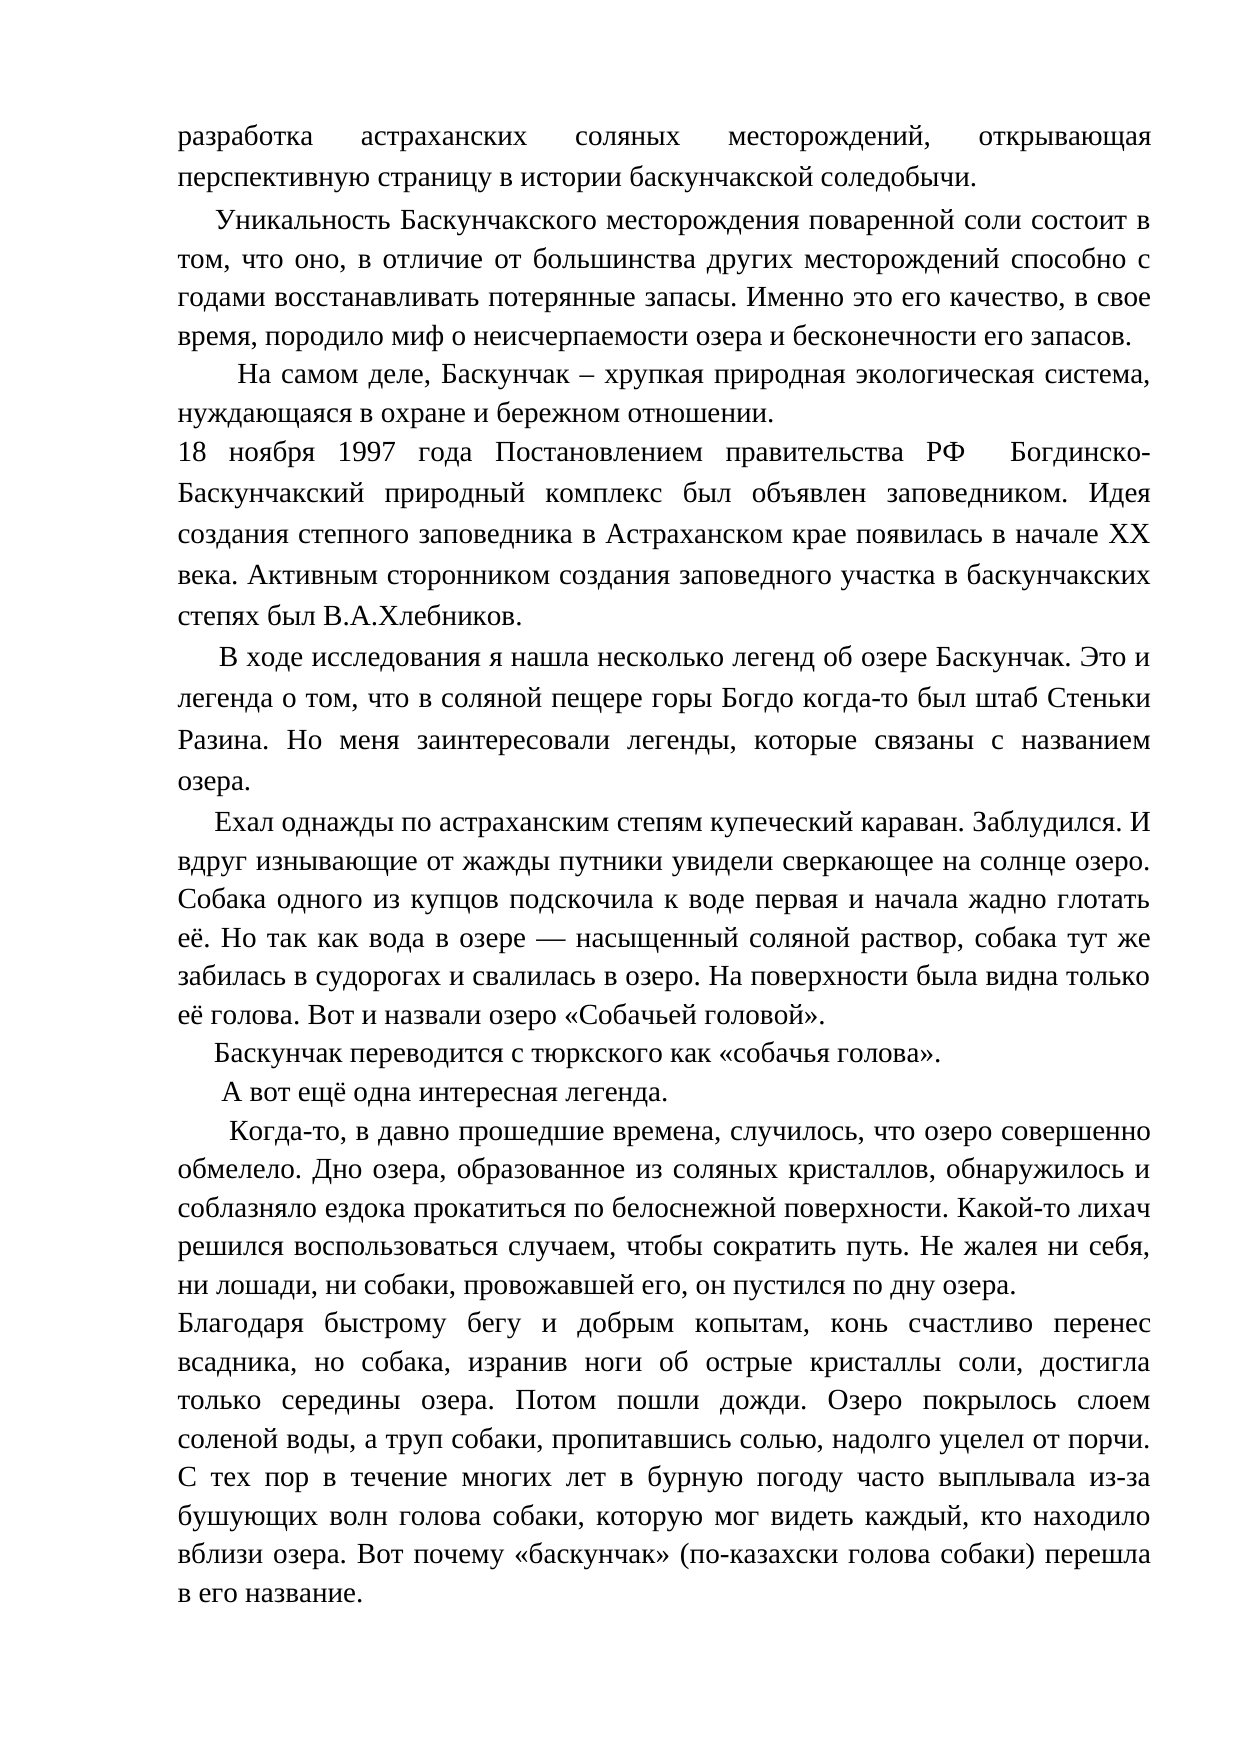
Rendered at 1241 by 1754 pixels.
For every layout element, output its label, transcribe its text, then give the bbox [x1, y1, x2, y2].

text А вот ещё одна интересная легенда. [177, 1074, 1152, 1108]
text На самом деле, Баскунчак – хрупкая природная экологическая система, нуждающаяся в охране и бережном отношении. [177, 357, 1152, 429]
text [177, 118, 1152, 195]
text Благодаря быстрому бегу и добрым копытам, конь счастливо перенес всадника, но собака, изранив ноги об острые кристаллы соли, достигла только середины озера. Потом пошли дожди. Озеро покрылось слоем соленой воды, а труп собаки, пропитавшись солью, надолго уцелел от порчи. С тех пор в течение многих лет в бурную погоду часто выплывала из-за бушующих волн голова собаки, которую мог видеть каждый, кто находило вблизи озера. Вот почему «баскунчак» (по-казахски голова собаки) перешла в его название. [177, 1305, 1152, 1609]
text Когда-то, в давно прошедшие времена, случилось, что озеро совершенно обмелело. Дно озера, образованное из соляных кристаллов, обнаружилось и соблазняло ездока прокатиться по белоснежной поверхности. Какой-то лихач решился воспользоваться случаем, чтобы сократить путь. Не жалея ни себя, ни лошади, ни собаки, провожавшей его, он пустился по дну озера. [177, 1113, 1152, 1300]
text Уникальность Баскунчакского месторождения поваренной соли состоит в том, что оно, в отличие от большинства других месторождений способно с годами восстанавливать потерянные запасы. Именно это его качество, в свое время, породило миф о неисчерпаемости озера и бесконечности его запасов. [177, 202, 1152, 352]
text 18 ноября 1997 года Постановлением правительства РФ Богдинско-Баскунчакский природный комплекс был объявлен заповедником. Идея создания степного заповедника в Астраханском крае появилась в начале ХХ века. Активным сторонником создания заповедного участка в баскунчакских степях был В.А.Хлебников. [177, 434, 1152, 634]
text В ходе исследования я нашла несколько легенд об озере Баскунчак. Это и легенда о том, что в соляной пещере горы Богдо когда-то был штаб Стеньки Разина. Но меня заинтересовали легенды, которые связаны с названием озера. [177, 639, 1152, 799]
text Ехал однажды по астраханским степям купеческий караван. Заблудился. И вдруг изнывающие от жажды путники увидели сверкающее на солнце озеро. Собака одного из купцов подскочила к воде первая и начала жадно глотать её. Но так как вода в озере — насыщенный соляной раствор, собака тут же забилась в судорогах и свалилась в озеро. На поверхности была видна только её голова. Вот и назвали озеро «Собачьей головой». [177, 804, 1152, 1030]
text Баскунчак переводится с тюркского как «собачья голова». [177, 1035, 1152, 1069]
